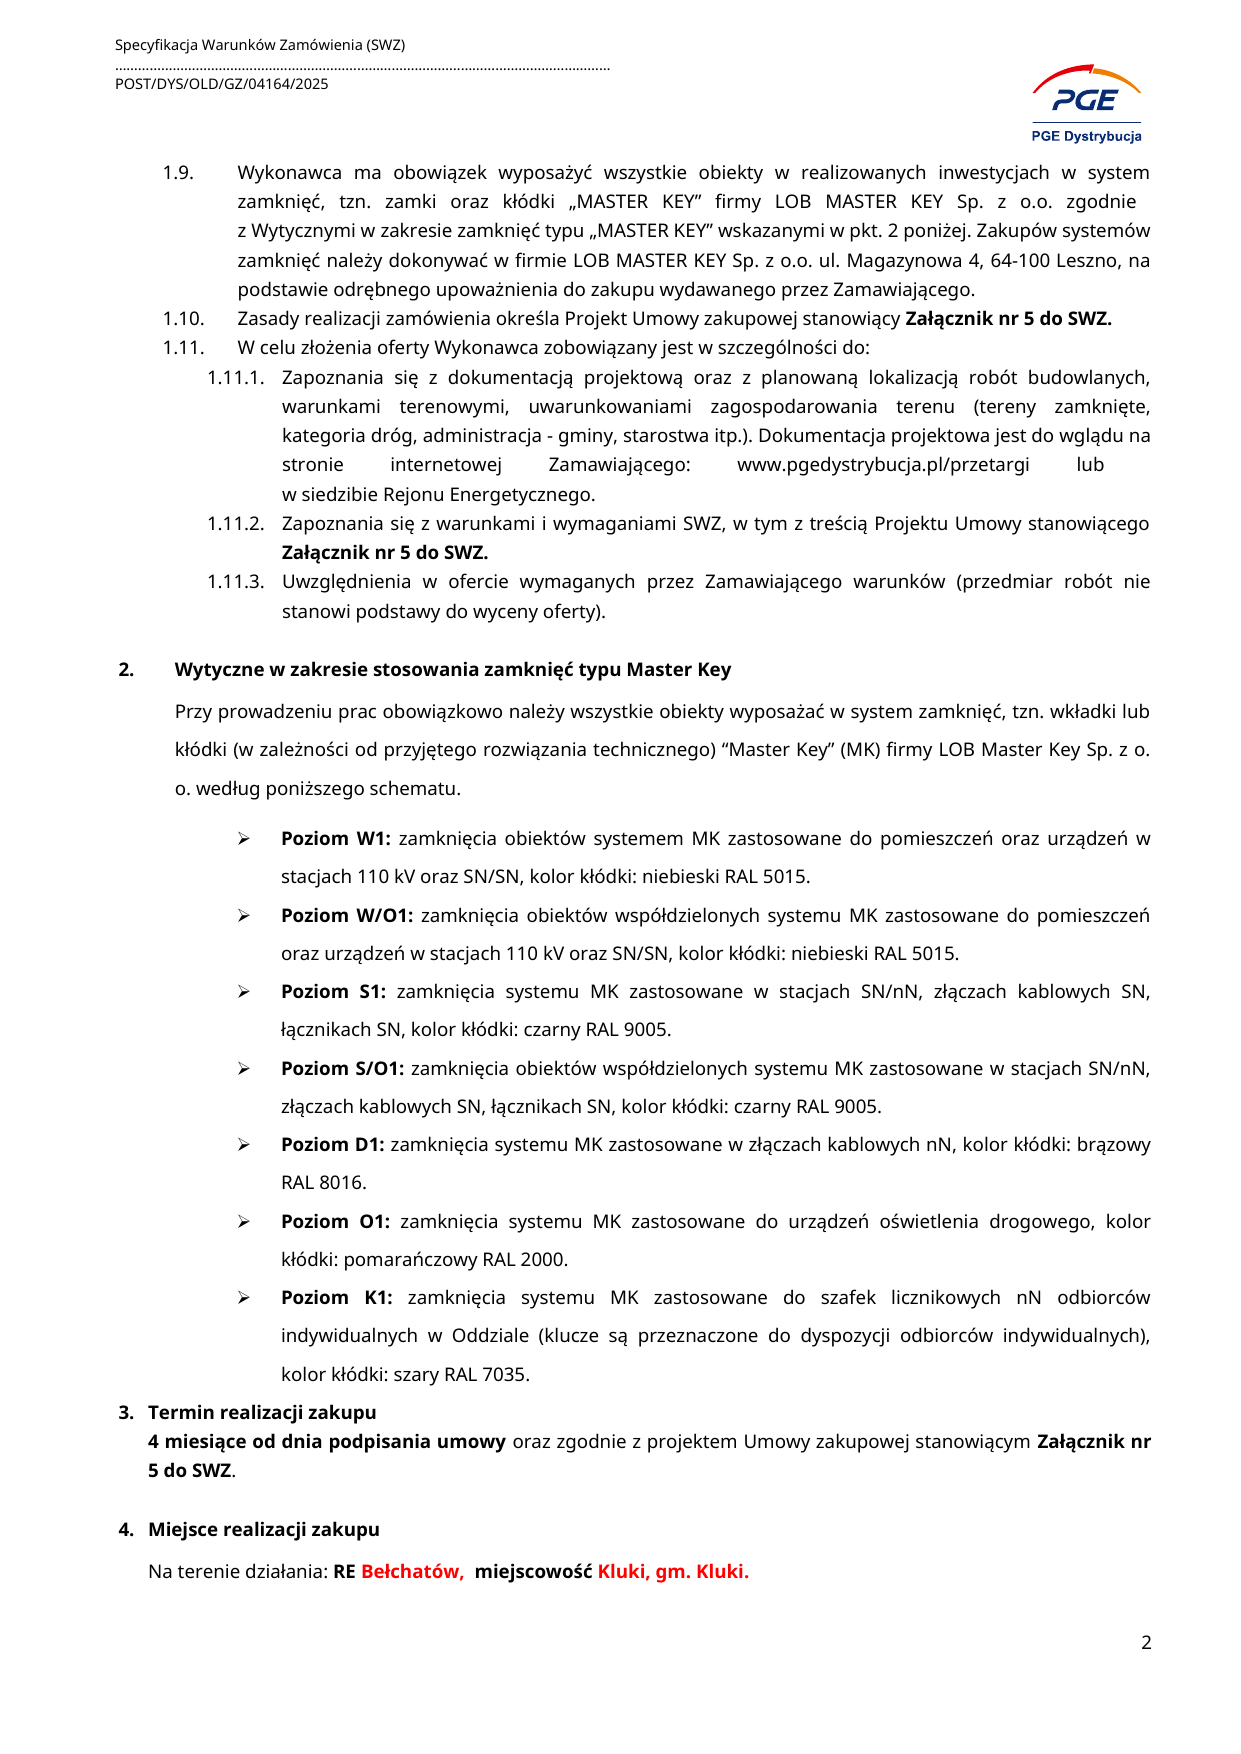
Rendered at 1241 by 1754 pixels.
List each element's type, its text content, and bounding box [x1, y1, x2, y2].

list Poziom O1: zamknięcia systemu MK zastosowane do urządzeń oświetlenia drogowego, kolor kłódki: pomarańczowy RAL 2000. [236, 1208, 1152, 1272]
list Poziom S/O1: zamknięcia obiektów współdzielonych systemu MK zastosowane w stacjach SN/nN, złączach kablowych SN, łącznikach SN, kolor kłódki: czarny RAL 9005. [236, 1055, 1152, 1119]
list 4 miesiące od dnia podpisania umowy oraz zgodnie z projektem Umowy zakupowej stanowiącym Załącznik nr 5 do SWZ. [148, 1428, 1152, 1483]
list Wykonawca ma obowiązek wyposażyć wszystkie obiekty w realizowanych inwestycjach w system zamknięć, tzn. zamki oraz kłódki „MASTER KEY” firmy LOB MASTER KEY Sp. z o.o. zgodnie z Wytycznymi w zakresie zamknięć typu „MASTER KEY” wskazanymi w pkt. 2 poniżej. Zakupów systemów zamknięć należy dokonywać w firmie LOB MASTER KEY Sp. z o.o. ul. Magazynowa 4, 64-100 Leszno, na podstawie odrębnego upoważnienia do zakupu wydawanego przez Zamawiającego. [162, 159, 1152, 302]
list Uwzględnienia w ofercie wymaganych przez Zamawiającego warunków (przedmiar robót nie stanowi podstawy do wyceny oferty). [207, 569, 1152, 624]
list Zapoznania się z dokumentacją projektową oraz z planowaną lokalizacją robót budowlanych, warunkami terenowymi, uwarunkowaniami zagospodarowania terenu (tereny zamknięte, kategoria dróg, administracja - gminy, starostwa itp.). Dokumentacja projektowa jest do wglądu na stronie internetowej Zamawiającego: www.pgedystrybucja.pl/przetargi lub w siedzibie Rejonu Energetycznego. [207, 364, 1152, 507]
list Zapoznania się z warunkami i wymaganiami SWZ, w tym z treścią Projektu Umowy stanowiącego Załącznik nr 5 do SWZ. [207, 510, 1152, 565]
list Poziom S1: zamknięcia systemu MK zastosowane w stacjach SN/nN, złączach kablowych SN, łącznikach SN, kolor kłódki: czarny RAL 9005. [236, 978, 1152, 1042]
list Miejsce realizacji zakupu [118, 1516, 1152, 1542]
text Przy prowadzeniu prac obowiązkowo należy wszystkie obiekty wyposażać w system zamknięć, tzn. wkładki lub kłódki (w zależności od przyjętego rozwiązania technicznego) “Master Key” (MK) firmy LOB Master Key Sp. z o. o. według poniższego schematu. [174, 698, 1152, 800]
list Poziom K1: zamknięcia systemu MK zastosowane do szafek licznikowych nN odbiorców indywidualnych w Oddziale (klucze są przeznaczone do dyspozycji odbiorców indywidualnych), kolor kłódki: szary RAL 7035. [236, 1284, 1152, 1386]
list W celu złożenia oferty Wykonawca zobowiązany jest w szczególności do: [162, 335, 1152, 360]
list Poziom D1: zamknięcia systemu MK zastosowane w złączach kablowych nN, kolor kłódki: brązowy RAL 8016. [236, 1131, 1152, 1195]
list Termin realizacji zakupu [118, 1399, 1152, 1424]
list Poziom W1: zamknięcia obiektów systemem MK zastosowane do pomieszczeń oraz urządzeń w stacjach 110 kV oraz SN/SN, kolor kłódki: niebieski RAL 5015. [236, 826, 1152, 889]
text Na terenie działania: RE Bełchatów, miejscowość Kluki, gm. Kluki. [118, 1558, 1152, 1583]
list Wytyczne w zakresie stosowania zamknięć typu Master Key [118, 657, 1152, 682]
list Poziom W/O1: zamknięcia obiektów współdzielonych systemu MK zastosowane do pomieszczeń oraz urządzeń w stacjach 110 kV oraz SN/SN, kolor kłódki: niebieski RAL 5015. [236, 902, 1152, 966]
list Zasady realizacji zamówienia określa Projekt Umowy zakupowej stanowiący Załącznik nr 5 do SWZ. [162, 305, 1152, 331]
